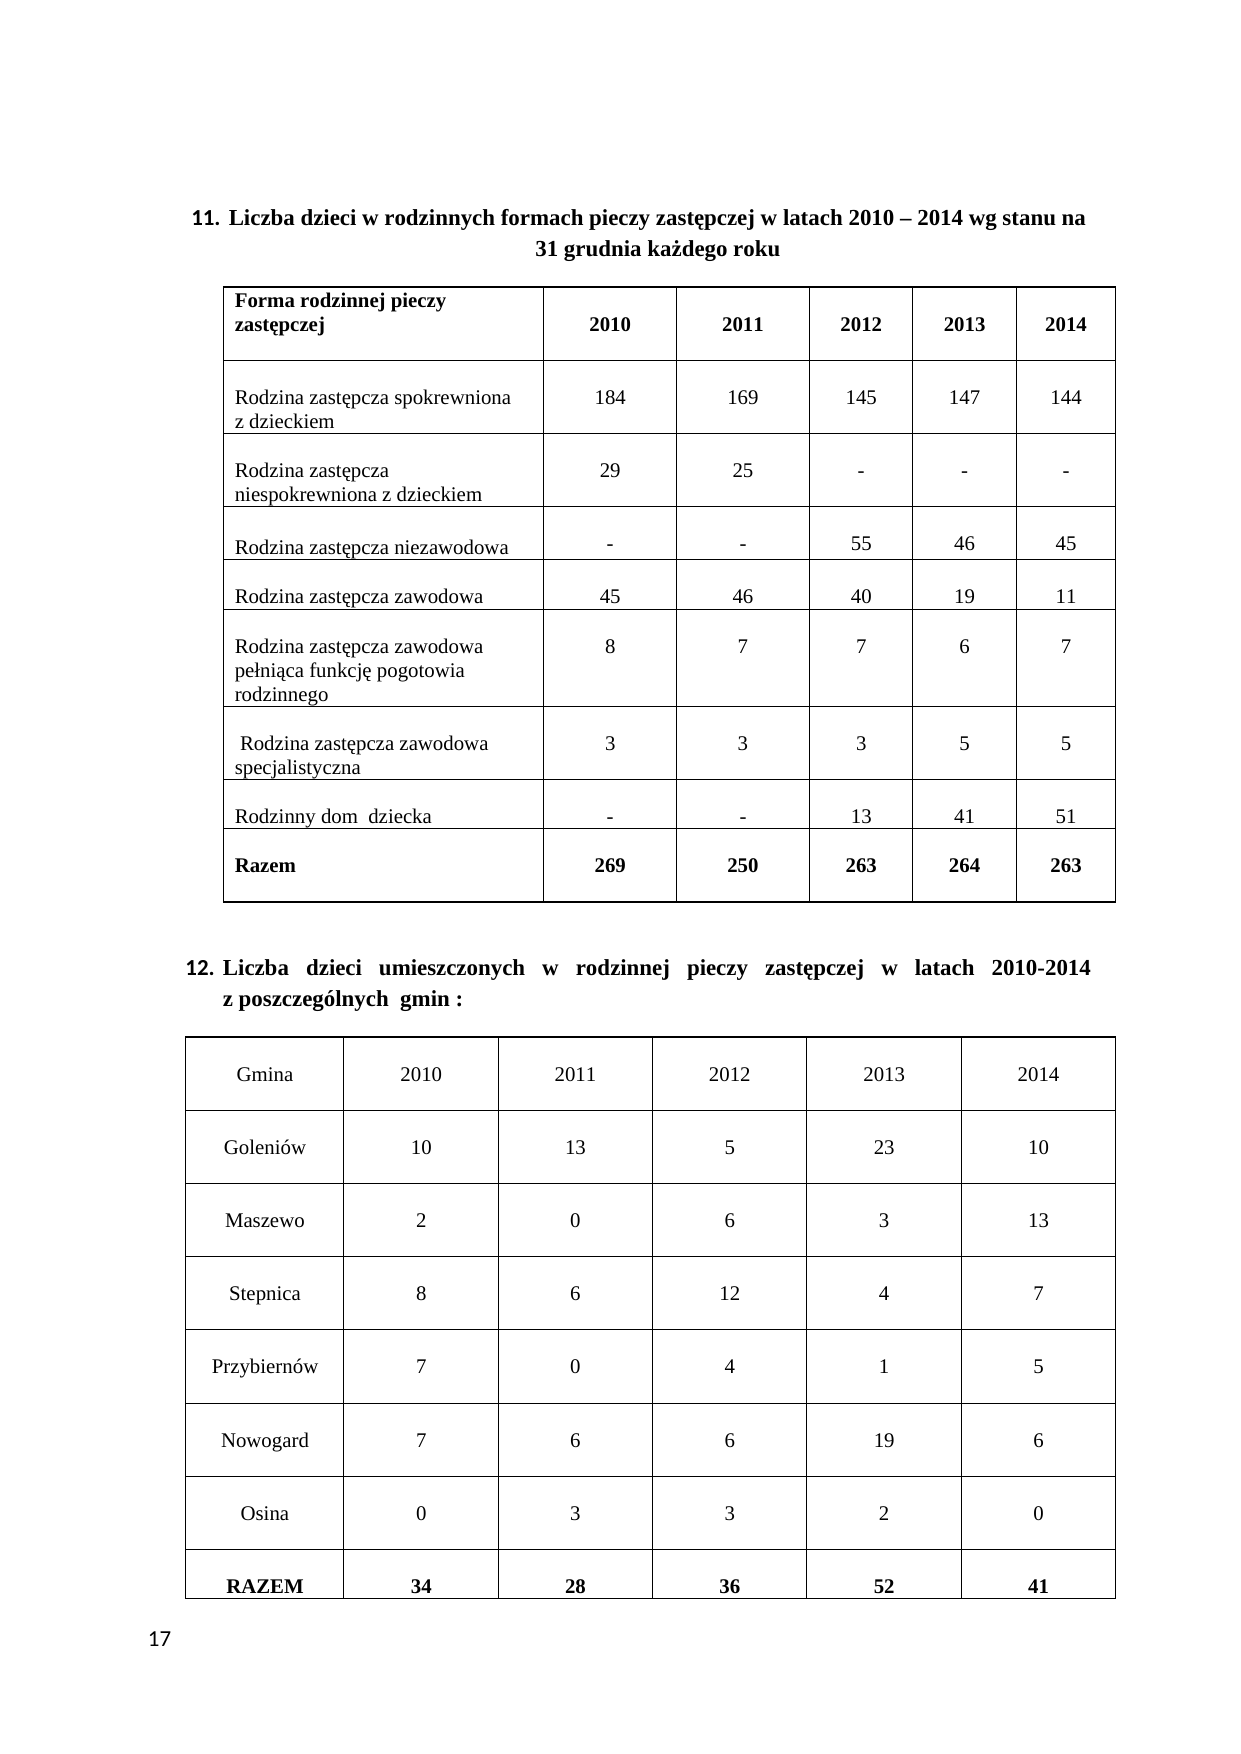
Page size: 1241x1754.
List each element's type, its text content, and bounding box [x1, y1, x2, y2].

table_cell 25 [677, 434, 809, 506]
table_cell Rodzina zastępcza spokrewniona z dzieckiem [224, 361, 543, 433]
table_header 2013 [913, 288, 1016, 360]
table_cell 3 [653, 1477, 806, 1549]
table_header 2012 [653, 1038, 806, 1109]
table_cell 0 [344, 1477, 498, 1549]
table_cell 263 [1017, 829, 1115, 901]
table_cell 55 [810, 507, 912, 559]
table_cell 7 [344, 1330, 498, 1402]
table_cell Rodzinny dom dziecka [224, 780, 543, 828]
table_header Gmina [186, 1038, 343, 1109]
table_cell Maszewo [186, 1184, 343, 1256]
table_cell 7 [1017, 610, 1115, 706]
table_cell 13 [810, 780, 912, 828]
table_cell Goleniów [186, 1111, 343, 1183]
table_cell 19 [913, 560, 1016, 608]
table_cell 5 [962, 1330, 1115, 1402]
table_cell Rodzina zastępcza zawodowa specjalistyczna [224, 707, 543, 779]
table_cell 28 [499, 1550, 652, 1598]
table_cell 4 [653, 1330, 806, 1402]
table_header 2011 [499, 1038, 652, 1109]
list Liczba dzieci w rodzinnych formach pieczy zastępczej w latach 2010 – 2014 wg stanu na 31 grudnia każdego roku [185, 203, 1092, 262]
table_cell - [544, 780, 676, 828]
table_cell 51 [1017, 780, 1115, 828]
table_cell 10 [344, 1111, 498, 1183]
table_cell Rodzina zastępcza niezawodowa [224, 507, 543, 559]
table_cell 1 [807, 1330, 961, 1402]
table_cell Rodzina zastępcza zawodowa pełniąca funkcję pogotowia rodzinnego [224, 610, 543, 706]
table_cell 3 [544, 707, 676, 779]
table_cell 13 [962, 1184, 1115, 1256]
table_cell 45 [1017, 507, 1115, 559]
table_header 2011 [677, 288, 809, 360]
table_cell Stepnica [186, 1257, 343, 1329]
table_cell 2 [344, 1184, 498, 1256]
table_header 2013 [807, 1038, 961, 1109]
table_cell 6 [962, 1404, 1115, 1476]
table_cell 6 [499, 1404, 652, 1476]
table_cell 3 [499, 1477, 652, 1549]
table_cell 41 [913, 780, 1016, 828]
table_cell 184 [544, 361, 676, 433]
table_cell 7 [344, 1404, 498, 1476]
table_cell 46 [913, 507, 1016, 559]
table_cell - [1017, 434, 1115, 506]
table_cell 2 [807, 1477, 961, 1549]
table_header 2014 [1017, 288, 1115, 360]
table_cell 3 [810, 707, 912, 779]
table_cell 147 [913, 361, 1016, 433]
table_cell - [677, 780, 809, 828]
table_cell 263 [810, 829, 912, 901]
table_cell 23 [807, 1111, 961, 1183]
table_cell 6 [653, 1184, 806, 1256]
table_cell 269 [544, 829, 676, 901]
table_cell 3 [677, 707, 809, 779]
table_cell - [810, 434, 912, 506]
table_cell - [544, 507, 676, 559]
list Liczba dzieci umieszczonych w rodzinnej pieczy zastępczej w latach 2010-2014 z poszczególnych gmin : [185, 953, 1092, 1012]
table_cell 8 [544, 610, 676, 706]
table_cell 46 [677, 560, 809, 608]
table_cell 36 [653, 1550, 806, 1598]
table_cell 40 [810, 560, 912, 608]
table_cell RAZEM [186, 1550, 343, 1598]
table_cell - [677, 507, 809, 559]
table_cell 144 [1017, 361, 1115, 433]
table_header 2014 [962, 1038, 1115, 1109]
table_cell 5 [913, 707, 1016, 779]
table_cell Rodzina zastępcza zawodowa [224, 560, 543, 608]
table_cell - [913, 434, 1016, 506]
table_cell 6 [913, 610, 1016, 706]
table_cell Osina [186, 1477, 343, 1549]
table_cell 41 [962, 1550, 1115, 1598]
table_cell 10 [962, 1111, 1115, 1183]
table_cell Przybiernów [186, 1330, 343, 1402]
table_cell 34 [344, 1550, 498, 1598]
table_cell 13 [499, 1111, 652, 1183]
table_cell 7 [810, 610, 912, 706]
table_cell 11 [1017, 560, 1115, 608]
table_cell 4 [807, 1257, 961, 1329]
table_cell 6 [499, 1257, 652, 1329]
table_cell 0 [499, 1330, 652, 1402]
table_cell 5 [653, 1111, 806, 1183]
table_cell 264 [913, 829, 1016, 901]
table_cell Rodzina zastępcza niespokrewniona z dzieckiem [224, 434, 543, 506]
table_header 2010 [544, 288, 676, 360]
table_cell 7 [677, 610, 809, 706]
table_cell 19 [807, 1404, 961, 1476]
table_header 2010 [344, 1038, 498, 1109]
table_cell 145 [810, 361, 912, 433]
table_cell 6 [653, 1404, 806, 1476]
table_cell 0 [499, 1184, 652, 1256]
table_cell 45 [544, 560, 676, 608]
table_header 2012 [810, 288, 912, 360]
table_cell 250 [677, 829, 809, 901]
table_cell 7 [962, 1257, 1115, 1329]
table_header Forma rodzinnej pieczy zastępczej [224, 288, 543, 360]
table_cell 0 [962, 1477, 1115, 1549]
table_cell 52 [807, 1550, 961, 1598]
table_cell Nowogard [186, 1404, 343, 1476]
table_cell 169 [677, 361, 809, 433]
table_cell 3 [807, 1184, 961, 1256]
table_cell Razem [224, 829, 543, 901]
table_cell 12 [653, 1257, 806, 1329]
table_cell 5 [1017, 707, 1115, 779]
table_cell 8 [344, 1257, 498, 1329]
table_cell 29 [544, 434, 676, 506]
